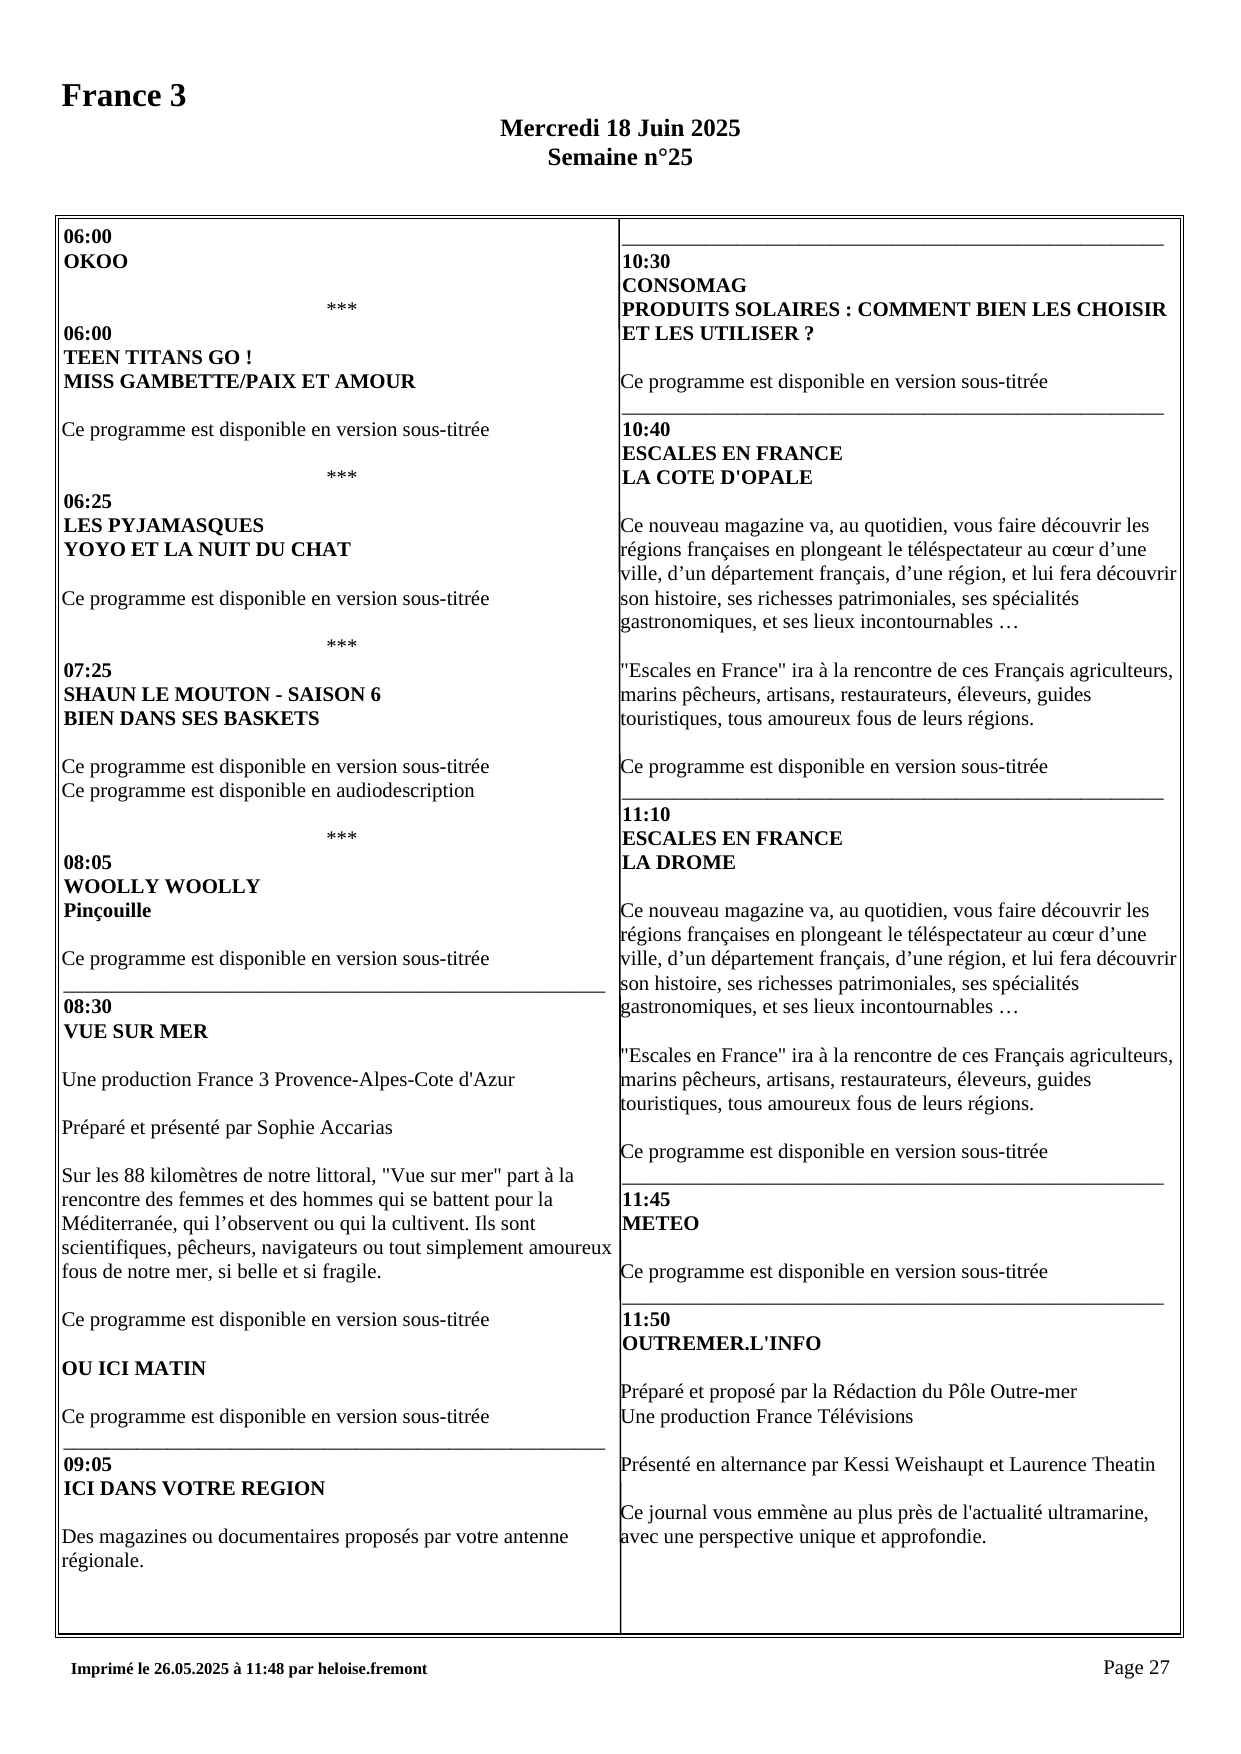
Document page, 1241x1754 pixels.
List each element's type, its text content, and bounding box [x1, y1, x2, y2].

text 06:00 [63, 224, 620, 248]
text LES PYJAMASQUES [63, 513, 620, 537]
text Ce programme est disponible en version sous-titrée [620, 1139, 1179, 1163]
text OKOO [63, 248, 620, 273]
text Ce programme est disponible en version sous-titrée [61, 946, 620, 970]
text Ce programme est disponible en audiodescription [61, 778, 620, 802]
text WOOLLY WOOLLY [63, 874, 620, 898]
text Ce programme est disponible en version sous-titrée [620, 754, 1179, 778]
text ICI DANS VOTRE REGION [63, 1476, 620, 1500]
text Ce programme est disponible en version sous-titrée [620, 1259, 1179, 1283]
text Des magazines ou documentaires proposés par votre antenne régionale. [61, 1500, 620, 1572]
text 10:30 [622, 248, 1179, 273]
text ____________________________________________________ [622, 1163, 1179, 1187]
text LA COTE D'OPALE [622, 465, 1179, 489]
text Ce programme est disponible en version sous-titrée [620, 369, 1179, 393]
text Ce programme est disponible en version sous-titrée [61, 417, 620, 441]
text ____________________________________________________ [622, 778, 1179, 802]
text *** [63, 826, 620, 850]
text 09:05 [63, 1452, 620, 1476]
text Ce programme est disponible en version sous-titrée [61, 585, 620, 609]
text 10:40 [622, 417, 1179, 441]
text CONSOMAG [622, 273, 1179, 297]
text Ce programme est disponible en version sous-titrée [61, 1403, 620, 1428]
text Ce nouveau magazine va, au quotidien, vous faire découvrir les régions françaises en plongeant le téléspectateur au cœur d’une ville, d’un département français, d’une région, et lui fera découvrir son histoire, ses richesses patrimoniales, ses spécialités gastronomiques, et ses lieux incontournables … "Escales en France" ira à la rencontre de ces Français agriculteurs, marins pêcheurs, artisans, restaurateurs, éleveurs, guides touristiques, tous amoureux fous de leurs régions. [620, 874, 1179, 1115]
text 08:30 [63, 994, 620, 1018]
text ____________________________________________________ [63, 1428, 620, 1452]
text ____________________________________________________ [622, 1283, 1179, 1307]
text 06:00 [63, 321, 620, 345]
text SHAUN LE MOUTON - SAISON 6 [63, 682, 620, 706]
text 11:45 [622, 1187, 1179, 1211]
text Préparé et proposé par la Rédaction du Pôle Outre-mer Une production France Télévisions Présenté en alternance par Kessi Weishaupt et Laurence Theatin Ce journal vous emmène au plus près de l'actualité ultramarine, avec une perspective unique et approfondie. [620, 1355, 1179, 1596]
text ESCALES EN FRANCE [622, 826, 1179, 850]
text 11:50 [622, 1307, 1179, 1331]
text 07:25 [63, 658, 620, 682]
text ____________________________________________________ [622, 393, 1179, 417]
text *** [63, 465, 620, 489]
text LA DROME [622, 850, 1179, 874]
text Une production France 3 Provence-Alpes-Cote d'Azur Préparé et présenté par Sophie Accarias Sur les 88 kilomètres de notre littoral, "Vue sur mer" part à la rencontre des femmes et des hommes qui se battent pour la Méditerranée, qui l’observent ou qui la cultivent. Ils sont scientifiques, pêcheurs, navigateurs ou tout simplement amoureux fous de notre mer, si belle et si fragile. [61, 1043, 620, 1283]
text VUE SUR MER [63, 1018, 620, 1043]
text ____________________________________________________ [622, 224, 1179, 248]
text OU ICI MATIN [61, 1355, 620, 1379]
text METEO [622, 1211, 1179, 1235]
text 08:05 [63, 850, 620, 874]
text ESCALES EN FRANCE [622, 441, 1179, 465]
text 06:25 [63, 489, 620, 513]
text YOYO ET LA NUIT DU CHAT [63, 537, 620, 561]
text Ce nouveau magazine va, au quotidien, vous faire découvrir les régions françaises en plongeant le téléspectateur au cœur d’une ville, d’un département français, d’une région, et lui fera découvrir son histoire, ses richesses patrimoniales, ses spécialités gastronomiques, et ses lieux incontournables … "Escales en France" ira à la rencontre de ces Français agriculteurs, marins pêcheurs, artisans, restaurateurs, éleveurs, guides touristiques, tous amoureux fous de leurs régions. [620, 489, 1179, 730]
text 11:10 [622, 802, 1179, 826]
text Pinçouille [63, 898, 620, 922]
text Ce programme est disponible en version sous-titrée [61, 754, 620, 778]
text TEEN TITANS GO ! [63, 345, 620, 369]
text *** [63, 297, 620, 321]
text BIEN DANS SES BASKETS [63, 706, 620, 730]
text Ce programme est disponible en version sous-titrée [61, 1307, 620, 1331]
text MISS GAMBETTE/PAIX ET AMOUR [63, 369, 620, 393]
text *** [63, 633, 620, 658]
text OUTREMER.L'INFO [622, 1331, 1179, 1355]
text ____________________________________________________ [63, 970, 620, 994]
text PRODUITS SOLAIRES : COMMENT BIEN LES CHOISIR ET LES UTILISER ? [622, 297, 1179, 345]
